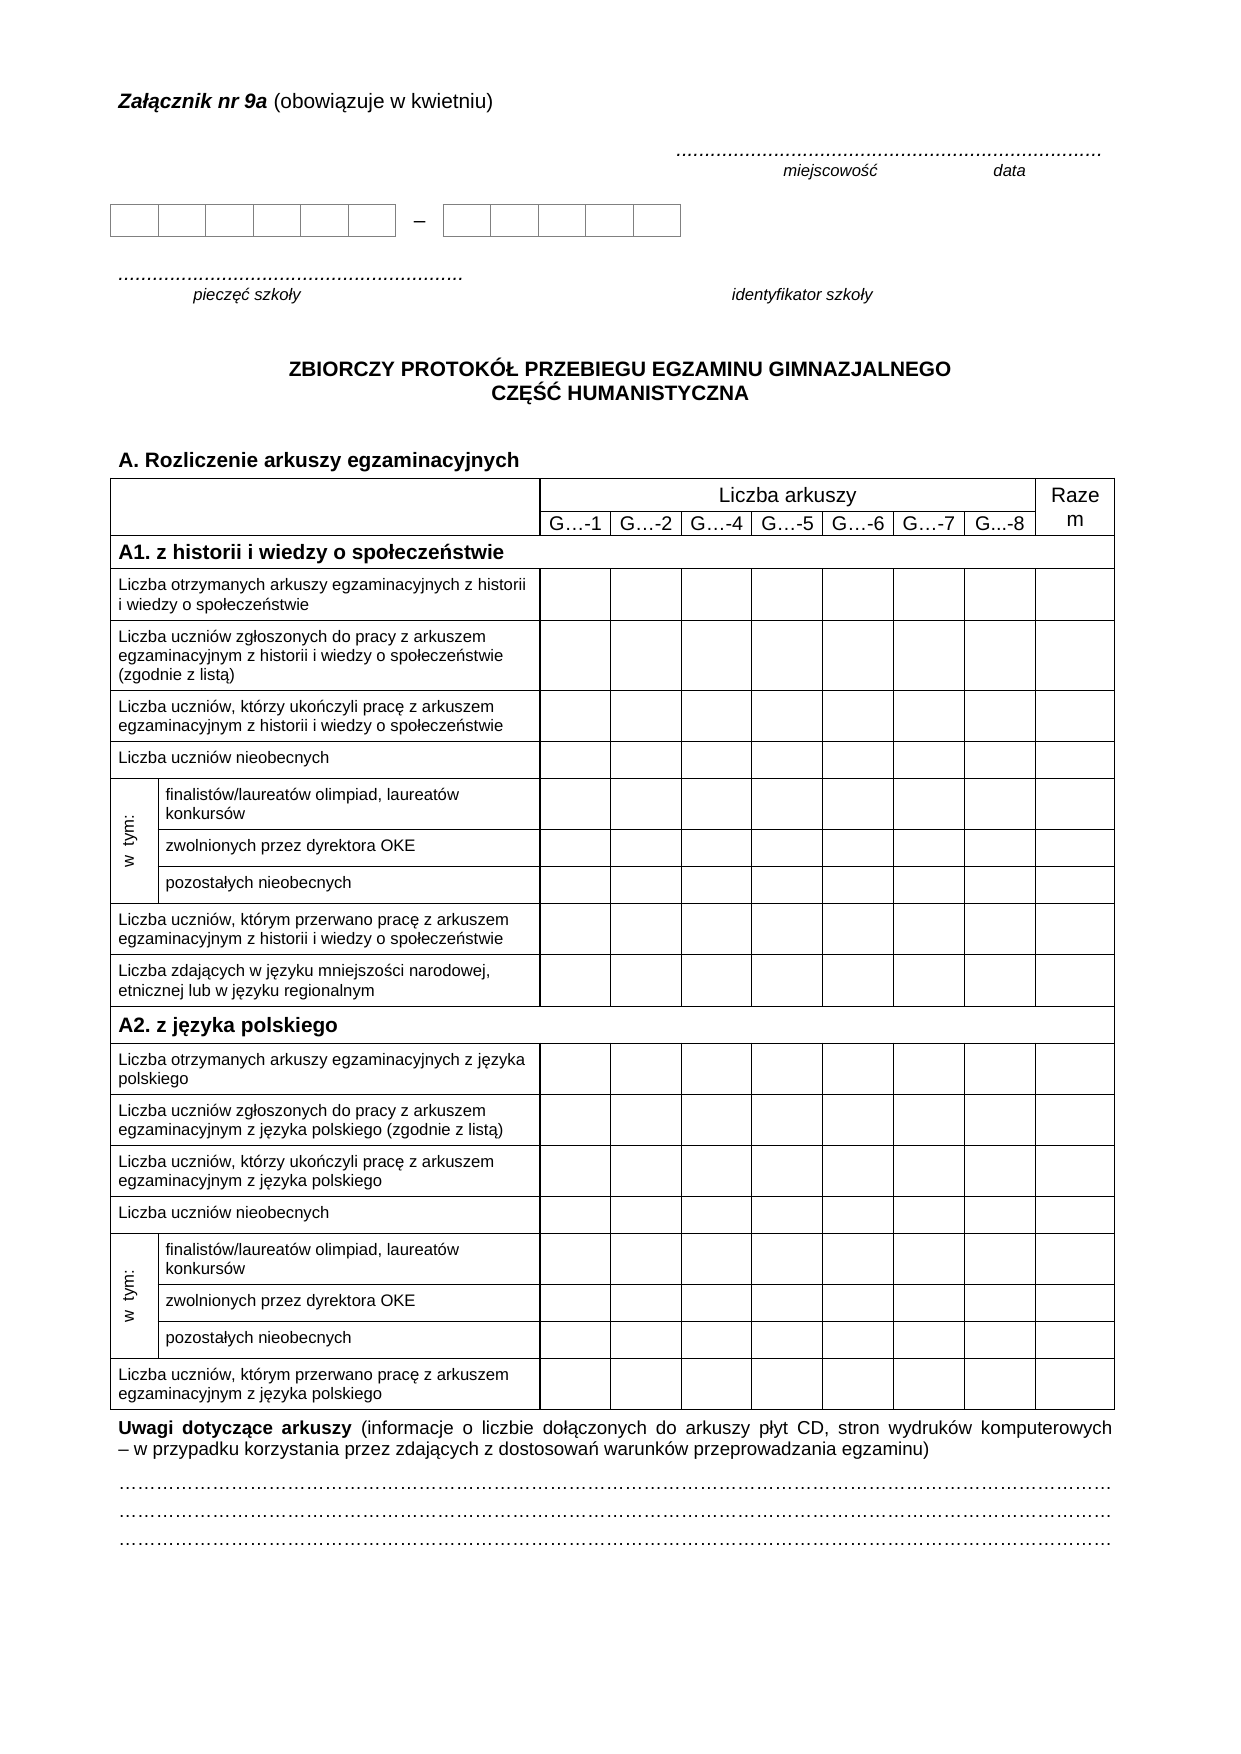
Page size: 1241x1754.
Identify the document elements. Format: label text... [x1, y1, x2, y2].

table_cell Liczba uczniów, którym przerwano pracę z arkuszem egzaminacyjnym z historii i wiedzy o społeczeństwie [111, 904, 539, 954]
table_cell [1036, 1234, 1114, 1284]
table_cell [541, 742, 610, 778]
table_cell [752, 691, 822, 741]
table_cell [823, 830, 893, 866]
table_cell [965, 830, 1035, 866]
table_cell [1036, 1095, 1114, 1145]
table_cell [823, 867, 893, 903]
table_cell [611, 691, 681, 741]
table_cell pozostałych nieobecnych [159, 867, 539, 903]
table_cell [682, 830, 751, 866]
table_cell pozostałych nieobecnych [159, 1322, 539, 1358]
table_cell w tym: [111, 779, 158, 903]
table_cell [541, 867, 610, 903]
table_cell [682, 742, 751, 778]
subtitle CZĘŚĆ HUMANISTYCZNA [118, 381, 1122, 405]
table_cell [965, 867, 1035, 903]
table_cell [894, 621, 964, 690]
table_cell [541, 1146, 610, 1196]
table_header [634, 205, 680, 236]
table_cell [965, 1095, 1035, 1145]
text A. Rozliczenie arkuszy egzaminacyjnych [118, 447, 1122, 471]
table_cell A2. z języka polskiego [111, 1007, 1114, 1042]
table_cell [1036, 1359, 1114, 1409]
table_cell [682, 1285, 751, 1321]
table_header [444, 205, 490, 236]
table_cell [752, 742, 822, 778]
table_header – [396, 204, 443, 236]
table_cell Liczba uczniów zgłoszonych do pracy z arkuszem egzaminacyjnym z historii i wiedzy o społeczeństwie (zgodnie z listą) [111, 621, 539, 690]
table_cell [682, 904, 751, 954]
table_header [539, 205, 585, 236]
text Załącznik nr 9a (obowiązuje w kwietniu) [118, 89, 1122, 113]
table_cell [894, 1234, 964, 1284]
table_cell [752, 955, 822, 1006]
table_cell G…-4 [682, 512, 751, 535]
table_cell [682, 691, 751, 741]
table_cell [894, 904, 964, 954]
table_cell [894, 742, 964, 778]
table_header [159, 205, 205, 236]
table_cell [682, 1095, 751, 1145]
table_cell [541, 621, 610, 690]
table_cell [894, 1146, 964, 1196]
table_cell [1036, 779, 1114, 829]
table_cell [894, 691, 964, 741]
table_cell [823, 1095, 893, 1145]
table_cell [541, 1197, 610, 1233]
table_cell G…-5 [752, 512, 822, 535]
table_cell [823, 742, 893, 778]
table_cell A1. z historii i wiedzy o społeczeństwie [111, 536, 1114, 568]
table_cell [611, 830, 681, 866]
table_header [206, 205, 253, 236]
table_cell finalistów/laureatów olimpiad, laureatów konkursów [159, 779, 539, 829]
table_header [111, 479, 539, 535]
table_cell [965, 1197, 1035, 1233]
text ……………………………………………………………………………………………………………………………………………………………………………………………………………………………………………………………………………………………………………………………………………………………………………………………………………………………………… [118, 1472, 1122, 1550]
table_cell [611, 621, 681, 690]
table_cell Liczba uczniów, którzy ukończyli pracę z arkuszem egzaminacyjnym z historii i wiedzy o społeczeństwie [111, 691, 539, 741]
text ............................................................ [118, 237, 1122, 285]
table_cell [965, 569, 1035, 619]
table_cell [611, 904, 681, 954]
table_cell [1036, 1197, 1114, 1233]
table_cell [894, 569, 964, 619]
table_cell [541, 1234, 610, 1284]
table_cell [611, 1044, 681, 1094]
table_cell [682, 1197, 751, 1233]
table_cell [611, 1095, 681, 1145]
table_cell Liczba uczniów nieobecnych [111, 1197, 539, 1233]
table_cell [682, 569, 751, 619]
table_cell [752, 904, 822, 954]
table_cell [541, 830, 610, 866]
table_cell [1036, 691, 1114, 741]
table_cell [541, 1044, 610, 1094]
table_cell [752, 1197, 822, 1233]
table_cell [611, 1197, 681, 1233]
table_cell [541, 1322, 610, 1358]
table_cell [1036, 621, 1114, 690]
table_cell [611, 1322, 681, 1358]
table_cell [611, 1285, 681, 1321]
table_cell [823, 1044, 893, 1094]
table_cell [965, 779, 1035, 829]
table_cell [611, 569, 681, 619]
table_cell zwolnionych przez dyrektora OKE [159, 1285, 539, 1321]
table_cell [965, 1146, 1035, 1196]
table_cell [541, 569, 610, 619]
table_cell [752, 1285, 822, 1321]
table_cell [752, 1359, 822, 1409]
table_header [301, 205, 348, 236]
table_cell [965, 1359, 1035, 1409]
table_cell [823, 779, 893, 829]
table_cell [682, 621, 751, 690]
table_cell [823, 691, 893, 741]
table_cell [682, 955, 751, 1006]
table_cell [752, 779, 822, 829]
table_cell [823, 569, 893, 619]
table_cell [752, 1322, 822, 1358]
table_cell [1036, 955, 1114, 1006]
table_header [111, 205, 158, 236]
table_cell [894, 1044, 964, 1094]
table_header Liczba arkuszy [541, 479, 1035, 511]
table_cell [965, 1044, 1035, 1094]
table_cell Liczba otrzymanych arkuszy egzaminacyjnych z języka polskiego [111, 1044, 539, 1094]
table_cell [965, 1285, 1035, 1321]
table_cell [823, 955, 893, 1006]
table_header [349, 205, 395, 236]
table_cell [894, 1322, 964, 1358]
table_cell [1036, 904, 1114, 954]
table_cell [1036, 1146, 1114, 1196]
table_cell [965, 904, 1035, 954]
table_cell [894, 955, 964, 1006]
table_cell [682, 779, 751, 829]
table_cell [823, 1146, 893, 1196]
table_cell [752, 1234, 822, 1284]
table_cell [752, 1095, 822, 1145]
table_cell [682, 1146, 751, 1196]
table_cell [611, 1146, 681, 1196]
table_cell [823, 904, 893, 954]
table_cell Liczba uczniów zgłoszonych do pracy z arkuszem egzaminacyjnym z języka polskiego (zgodnie z listą) [111, 1095, 539, 1145]
text Uwagi dotyczące arkuszy (informacje o liczbie dołączonych do arkuszy płyt CD, stron wydruków komputerowych – w przypadku korzystania przez zdających z dostosowań warunków przeprowadzania egzaminu) [118, 1417, 1122, 1460]
table_cell [1036, 1285, 1114, 1321]
table_cell [752, 1044, 822, 1094]
table_cell [541, 904, 610, 954]
table_cell [611, 742, 681, 778]
table_cell G…-7 [894, 512, 964, 535]
table_cell [894, 1285, 964, 1321]
table_cell [1036, 867, 1114, 903]
table_cell G…-2 [611, 512, 681, 535]
table_cell [1036, 1044, 1114, 1094]
table_cell [611, 1359, 681, 1409]
table_cell [965, 621, 1035, 690]
table_header [254, 205, 300, 236]
table_cell [752, 1146, 822, 1196]
table_cell [752, 867, 822, 903]
table_cell [611, 955, 681, 1006]
table_cell [965, 742, 1035, 778]
table_cell [823, 621, 893, 690]
table_cell G…-1 [541, 512, 610, 535]
table_cell Liczba uczniów, którym przerwano pracę z arkuszem egzaminacyjnym z języka polskiego [111, 1359, 539, 1409]
table_cell [611, 1234, 681, 1284]
table_cell [541, 691, 610, 741]
table_cell [965, 955, 1035, 1006]
table_cell [823, 1285, 893, 1321]
table_cell [541, 1095, 610, 1145]
table_header Razem [1036, 479, 1114, 535]
table_cell [682, 1234, 751, 1284]
table_cell [611, 779, 681, 829]
subtitle ZBIORCZY PROTOKÓŁ PRZEBIEGU EGZAMINU GIMNAZJALNEGO [118, 357, 1122, 381]
table_cell [682, 1322, 751, 1358]
table_cell [682, 1359, 751, 1409]
table_cell [541, 779, 610, 829]
table_cell [965, 1322, 1035, 1358]
table_cell [965, 1234, 1035, 1284]
table_cell [823, 1234, 893, 1284]
table_cell [682, 867, 751, 903]
table_cell [1036, 830, 1114, 866]
table_cell zwolnionych przez dyrektora OKE [159, 830, 539, 866]
table_cell [894, 1197, 964, 1233]
table_cell finalistów/laureatów olimpiad, laureatów konkursów [159, 1234, 539, 1284]
table_header [586, 205, 633, 236]
text pieczęć szkoły identyfikator szkoły [118, 285, 1122, 304]
table_cell Liczba zdających w języku mniejszości narodowej, etnicznej lub w języku regionalnym [111, 955, 539, 1006]
text miejscowość data [259, 161, 1122, 180]
table_cell [823, 1359, 893, 1409]
table_cell [894, 1095, 964, 1145]
table_cell G…-6 [823, 512, 893, 535]
table_cell [541, 955, 610, 1006]
table_cell [965, 691, 1035, 741]
table_header [491, 205, 538, 236]
table_cell [752, 569, 822, 619]
table_cell [894, 867, 964, 903]
table_cell G...-8 [965, 512, 1035, 535]
table_cell [1036, 742, 1114, 778]
table_cell [682, 1044, 751, 1094]
table_cell [894, 830, 964, 866]
table_cell [823, 1322, 893, 1358]
table_cell Liczba uczniów, którzy ukończyli pracę z arkuszem egzaminacyjnym z języka polskiego [111, 1146, 539, 1196]
table_cell [823, 1197, 893, 1233]
table_cell w tym: [111, 1234, 158, 1358]
table_cell [611, 867, 681, 903]
table_cell [541, 1285, 610, 1321]
table_cell [1036, 1322, 1114, 1358]
table_cell [1036, 569, 1114, 619]
text .......................................................................... [672, 137, 1122, 161]
table_cell [752, 830, 822, 866]
table_cell [541, 1359, 610, 1409]
table_cell Liczba uczniów nieobecnych [111, 742, 539, 778]
table_cell [894, 1359, 964, 1409]
table_cell [752, 621, 822, 690]
table_cell [894, 779, 964, 829]
table_cell Liczba otrzymanych arkuszy egzaminacyjnych z historii i wiedzy o społeczeństwie [111, 569, 539, 619]
